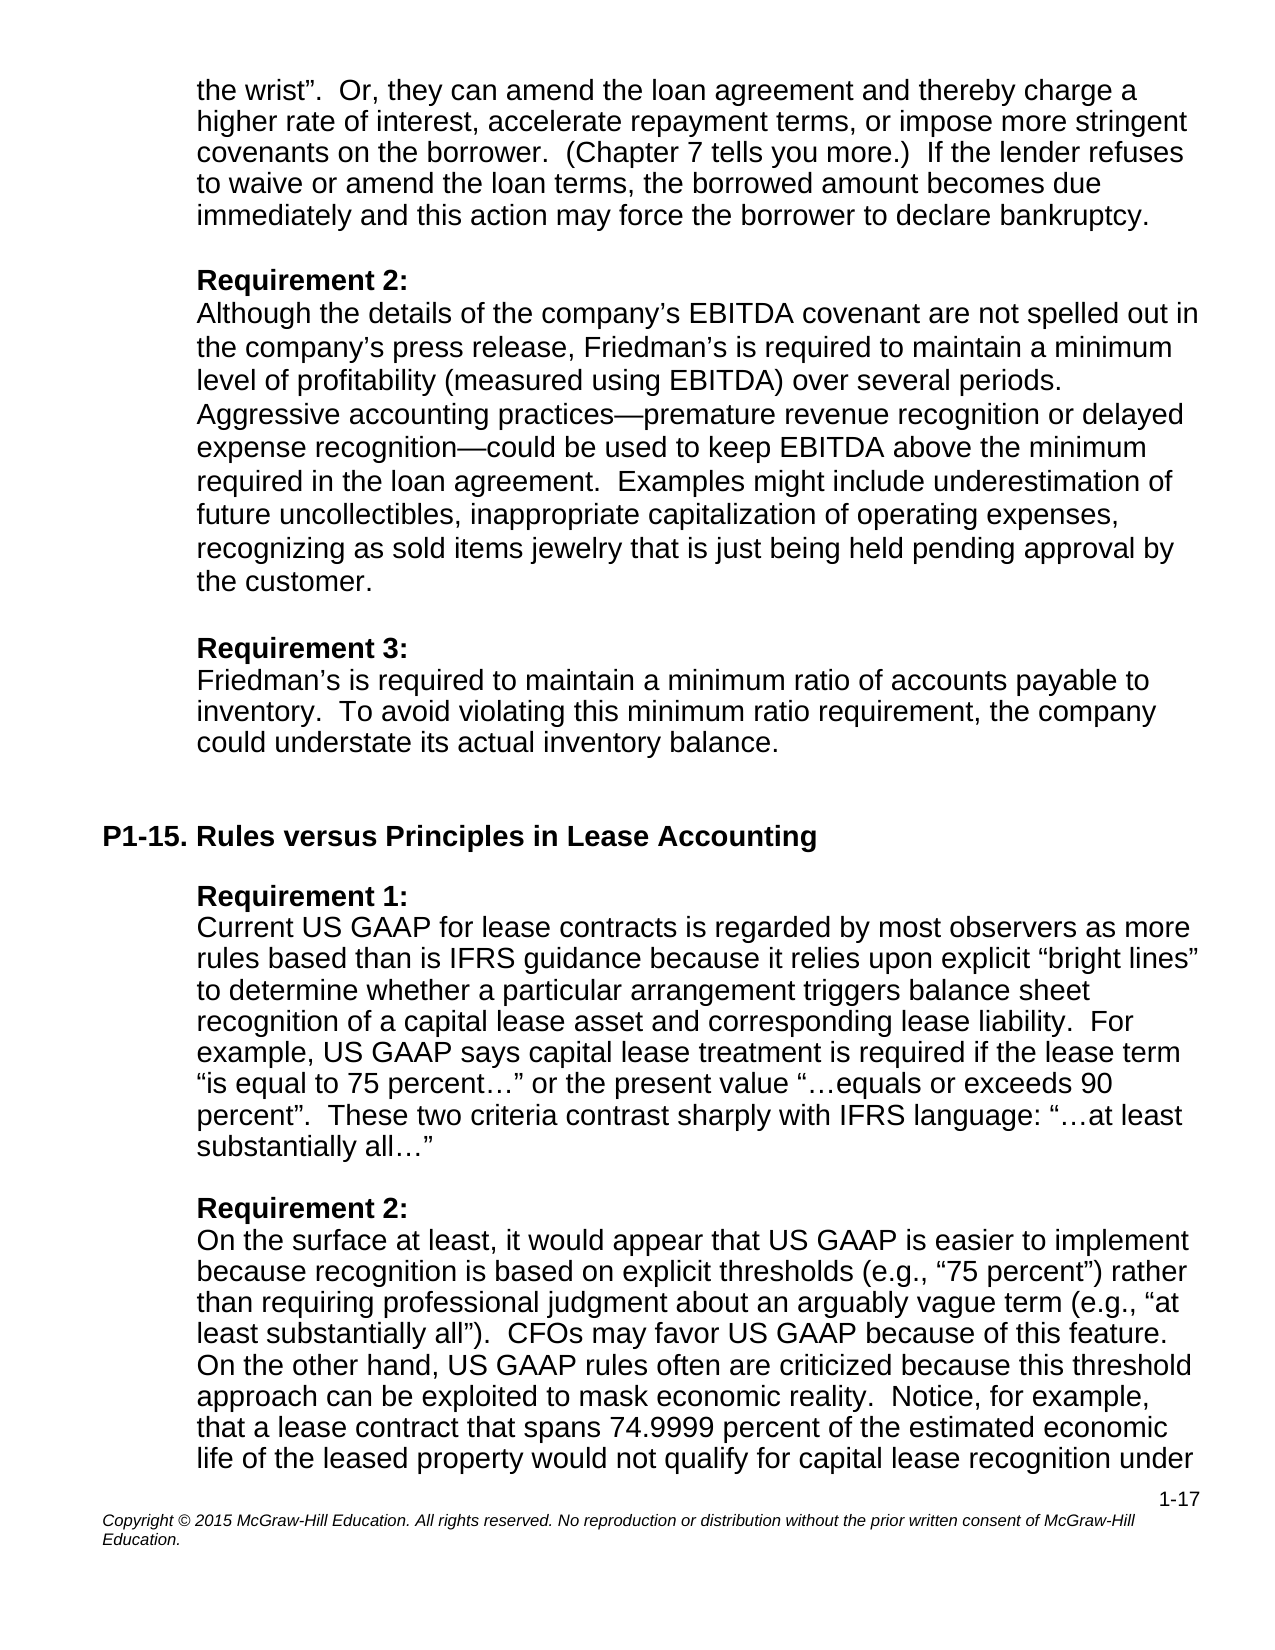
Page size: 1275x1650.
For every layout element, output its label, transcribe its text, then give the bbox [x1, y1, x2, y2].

text Although the details of the company’s EBITDA covenant are not spelled out in the company’s press release, Friedman’s is required to maintain a minimum level of profitability (measured using EBITDA) over several periods. Aggressive accounting practices—premature revenue recognition or delayed expense recognition—could be used to keep EBITDA above the minimum required in the loan agreement. Examples might include underestimation of future uncollectibles, inappropriate capitalization of operating expenses, recognizing as sold items jewelry that is just being held pending approval by the customer. [196, 296, 1200, 598]
list Friedman’s is required to maintain a minimum ratio of accounts payable to inventory. To avoid violating this minimum ratio requirement, the company could understate its actual inventory balance. [196, 665, 1200, 759]
list Requirement 1: [196, 881, 1200, 912]
list Requirement 2: [196, 1194, 1200, 1225]
text Requirement 3: [196, 631, 1200, 665]
text Requirement 2: [196, 262, 1200, 296]
list P1-15. Rules versus Principles in Lease Accounting [102, 821, 1200, 852]
list Current US GAAP for lease contracts is regarded by most observers as more rules based than is IFRS guidance because it relies upon explicit “bright lines” to determine whether a particular arrangement triggers balance sheet recognition of a capital lease asset and corresponding lease liability. For example, US GAAP says capital lease treatment is required if the lease term “is equal to 75 percent…” or the present value “…equals or exceeds 90 percent”. These two criteria contrast sharply with IFRS language: “…at least substantially all…” [196, 912, 1200, 1162]
